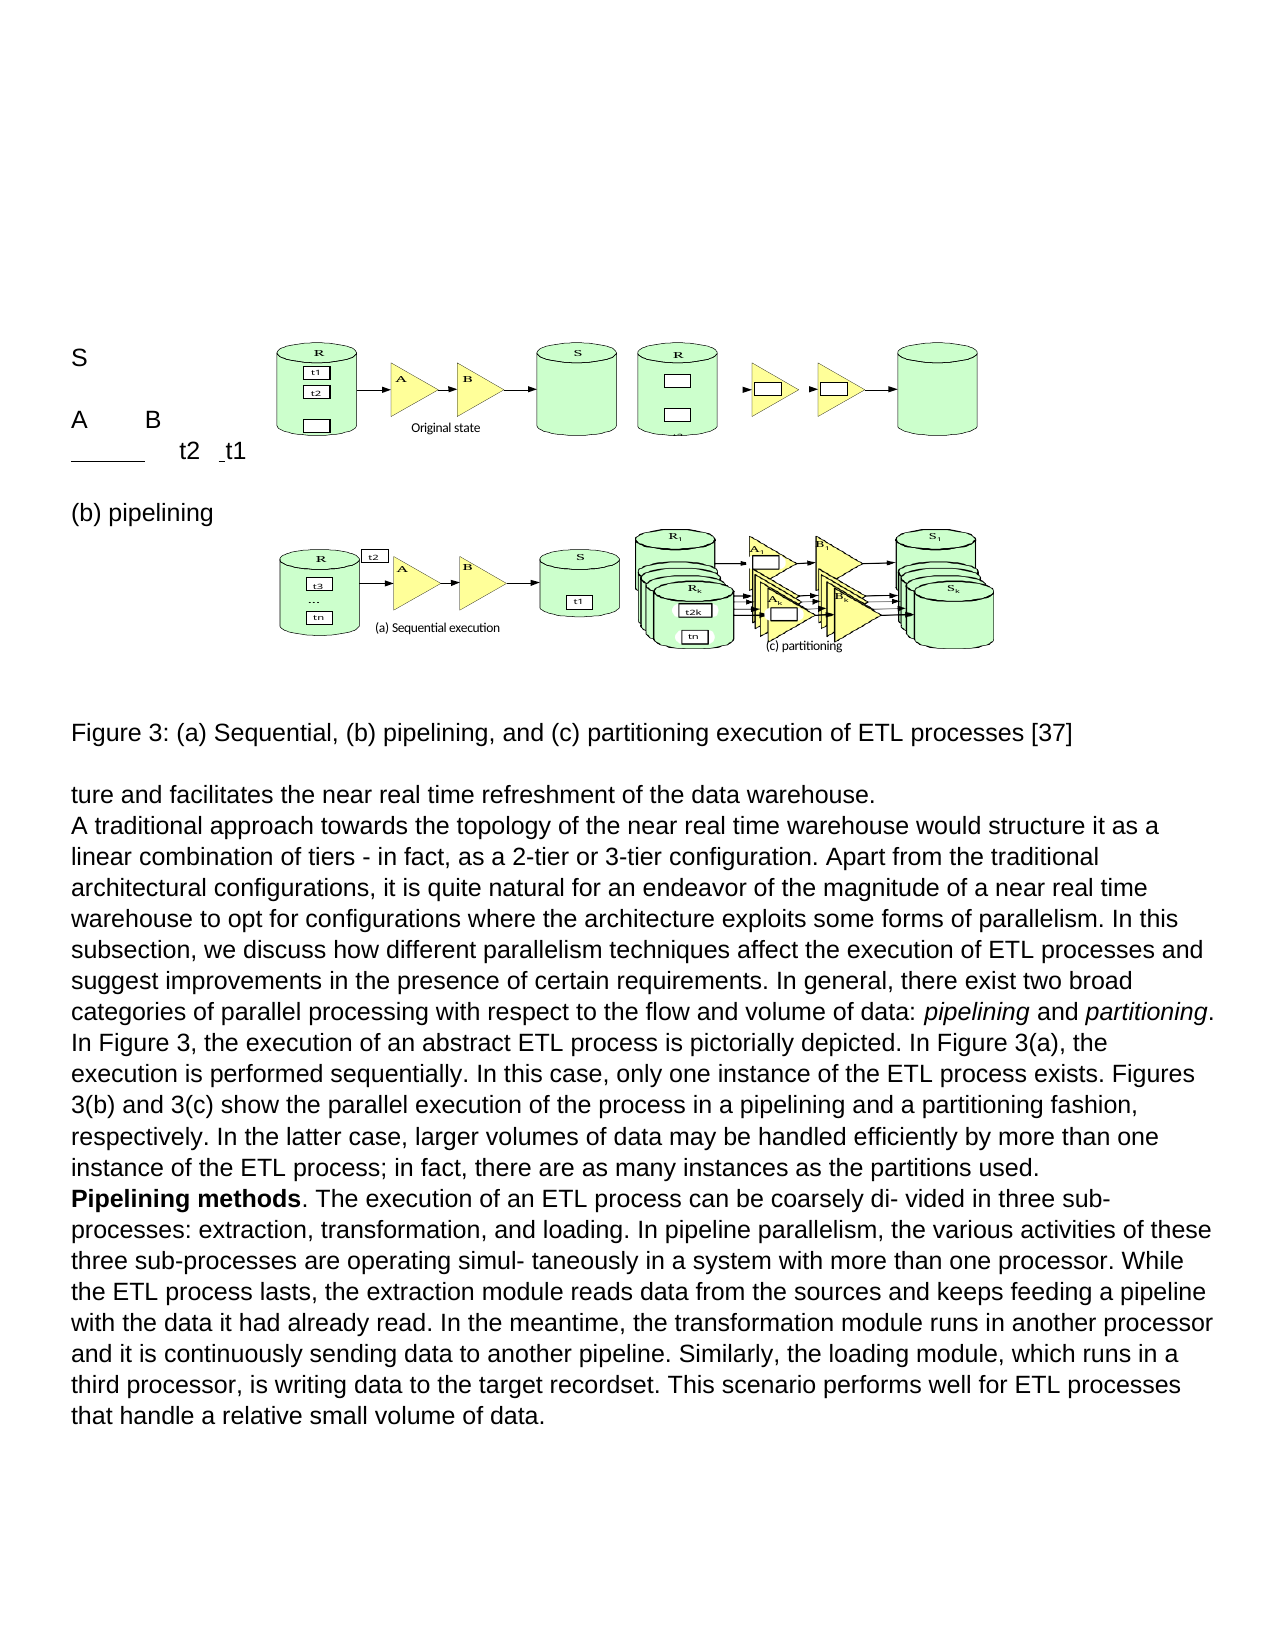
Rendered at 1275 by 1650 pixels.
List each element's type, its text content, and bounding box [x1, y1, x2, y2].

picture [635, 529, 994, 649]
text A B [348, 404, 545, 433]
text S [691, 342, 1223, 371]
text In Figure 3, the execution of an abstract ETL process is pictorially depicted. In Figure 3(a), the execution is performed sequentially. In this case, only one instance of the ETL process exists. Figures 3(b) and 3(c) show the parallel execution of the process in a pipelining and a partitioning fashion, respectively. In the latter case, larger volumes of data may be handled efficiently by more than one instance of the ETL process; in fact, there are as many instances as the partitions used. [71, 1028, 1223, 1181]
text S [71, 342, 303, 371]
text S [330, 342, 563, 371]
text A B [709, 404, 1223, 433]
text t2 t1 [71, 436, 1223, 464]
text S [590, 342, 664, 371]
text (b) pipelining [71, 498, 1223, 526]
text Pipelining methods. The execution of an ETL process can be coarsely di- vided in three sub-processes: extraction, transformation, and loading. In pipeline parallelism, the various activities of these three sub-processes are operating simul- taneously in a system with more than one processor. While the ETL process lasts, the extraction module reads data from the sources and keeps feeding a pipeline with the data it had already read. In the meantime, the transformation module runs in another processor and it is continuously sending data to another pipeline. Similarly, the loading module, which runs in a third processor, is writing data to the target recordset. This scenario performs well for ETL processes that handle a relative small volume of data. [71, 1184, 1223, 1430]
text ture and facilitates the near real time refreshment of the data warehouse. [71, 780, 1223, 809]
text A B [71, 404, 286, 433]
text A traditional approach towards the topology of the near real time warehouse would structure it as a linear combination of tiers - in fact, as a 2-tier or 3-tier configuration. Apart from the traditional architectural configurations, it is quite natural for an endeavor of the magnitude of a near real time warehouse to opt for configurations where the architecture exploits some forms of parallelism. In this subsection, we discuss how different parallelism techniques affect the execution of ETL processes and suggest improvements in the presence of certain requirements. In general, there exist two broad categories of parallel processing with respect to the flow and volume of data: pipelining and partitioning. [71, 811, 1223, 1026]
text Figure 3: (a) Sequential, (b) pipelining, and (c) partitioning execution of ETL processes [37] [71, 718, 1223, 747]
text A B [608, 404, 646, 433]
